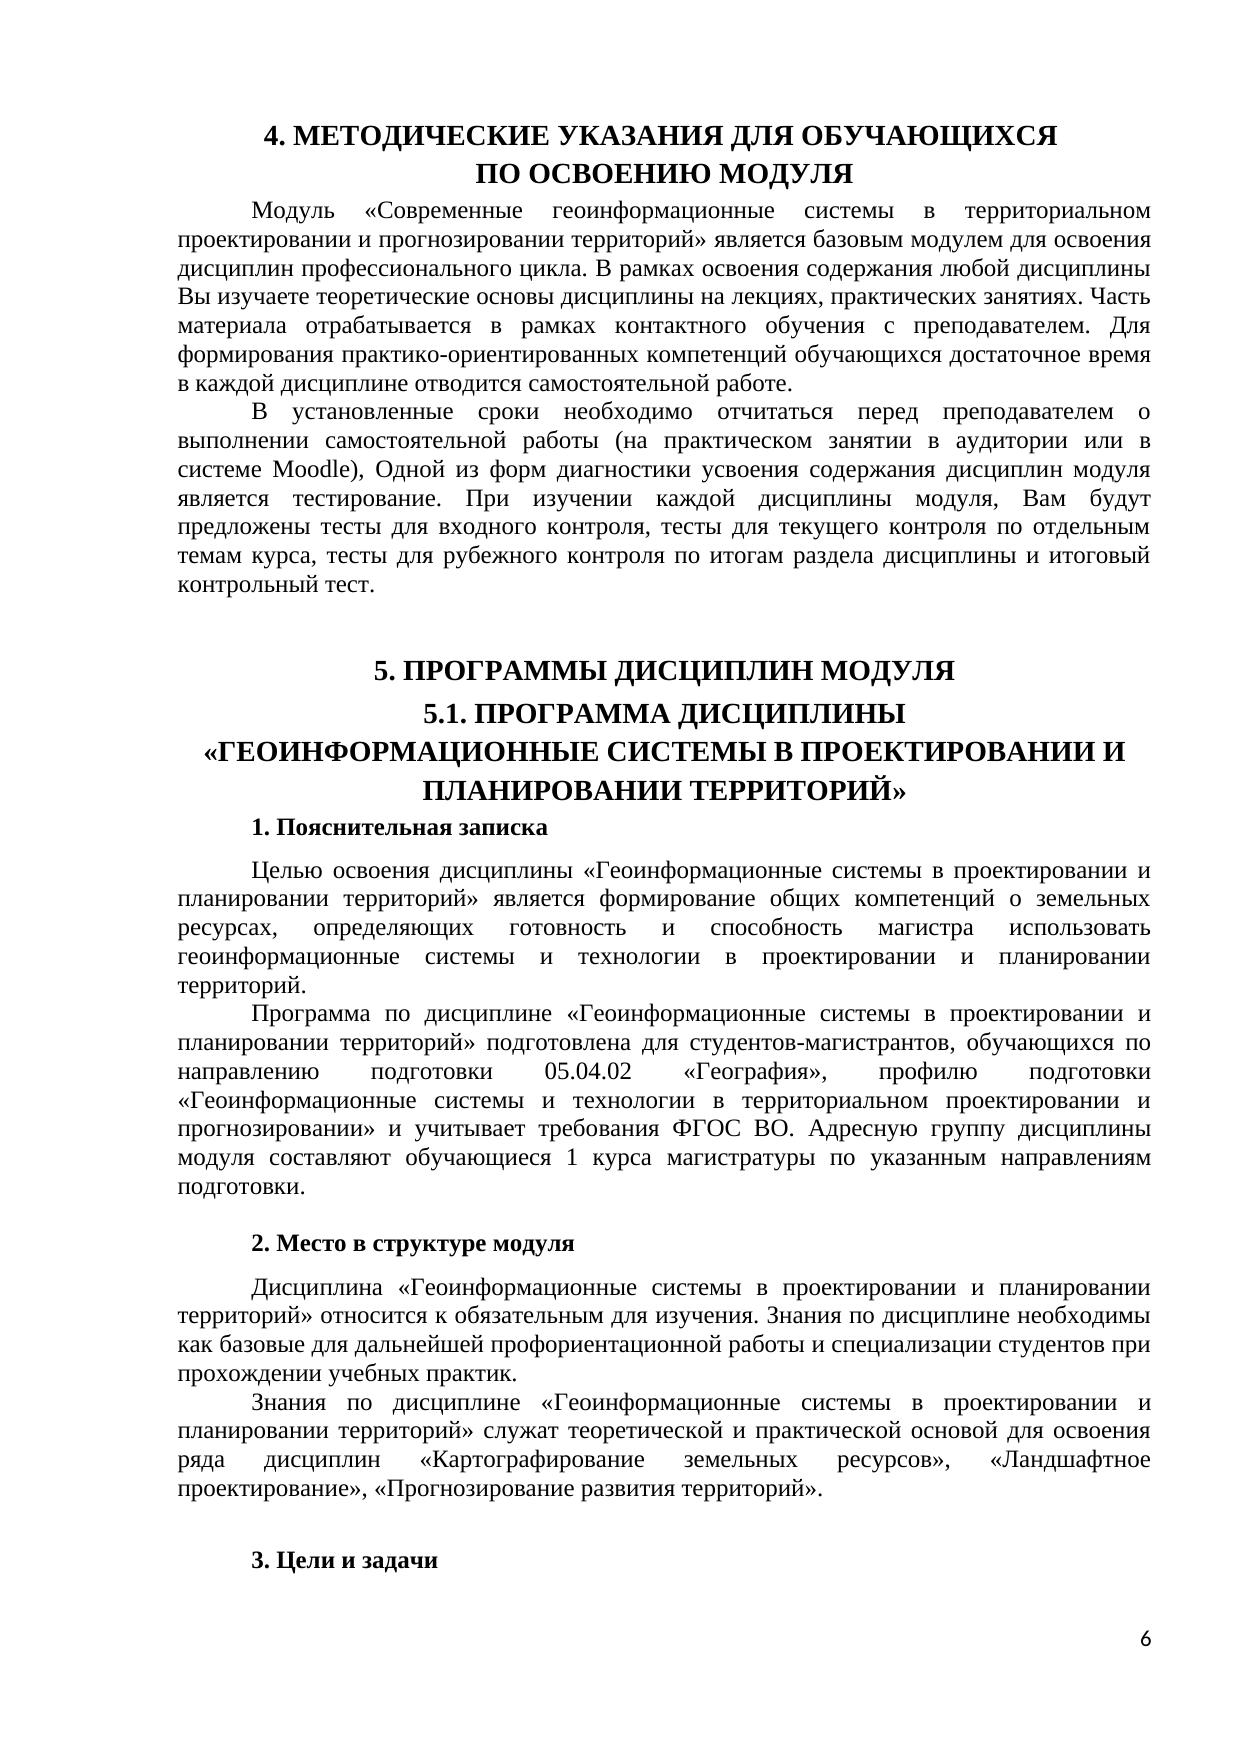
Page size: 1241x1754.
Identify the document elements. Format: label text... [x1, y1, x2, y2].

text Знания по дисциплине «Геоинформационные системы в проектировании и планировании территорий» служат теоретической и практической основой для освоения ряда дисциплин «Картографирование земельных ресурсов», «Ландшафтное проектирование», «Прогнозирование развития территорий». [177, 1387, 1152, 1502]
subtitle 5.1. ПРОГРАММА ДИСЦИПЛИНЫ «ГЕОИНФОРМАЦИОННЫЕ СИСТЕМЫ В ПРОЕКТИРОВАНИИ И ПЛАНИРОВАНИИ ТЕРРИТОРИЙ» [177, 696, 1152, 807]
text Целью освоения дисциплины «Геоинформационные системы в проектировании и планировании территорий» является формирование общих компетенций о земельных ресурсах, определяющих готовность и способность магистра использовать геоинформационные системы и технологии в проектировании и планировании территорий. [177, 855, 1152, 998]
text Дисциплина «Геоинформационные системы в проектировании и планировании территорий» относится к обязательным для изучения. Знания по дисциплине необходимы как базовые для дальнейшей профориентационной работы и специализации студентов при прохождении учебных практик. [177, 1272, 1152, 1387]
text Программа по дисциплине «Геоинформационные системы в проектировании и планировании территорий» подготовлена для студентов-магистрантов, обучающихся по направлению подготовки 05.04.02 «География», профилю подготовки «Геоинформационные системы и технологии в территориальном проектировании и прогнозировании» и учитывает требования ФГОС ВО. Адресную группу дисциплины модуля составляют обучающиеся 1 курса магистратуры по указанным направлениям подготовки. [177, 998, 1152, 1200]
text 2. Место в структуре модуля [177, 1228, 1152, 1257]
text В установленные сроки необходимо отчитаться перед преподавателем о выполнении самостоятельной работы (на практическом занятии в аудитории или в системе Moodle), Одной из форм диагностики усвоения содержания дисциплин модуля является тестирование. При изучении каждой дисциплины модуля, Вам будут предложены тесты для входного контроля, тесты для текущего контроля по отдельным темам курса, тесты для рубежного контроля по итогам раздела дисциплины и итоговый контрольный тест. [177, 396, 1152, 598]
text Модуль «Современные геоинформационные системы в территориальном проектировании и прогнозировании территорий» является базовым модулем для освоения дисциплин профессионального цикла. В рамках освоения содержания любой дисциплины Вы изучаете теоретические основы дисциплины на лекциях, практических занятиях. Часть материала отрабатывается в рамках контактного обучения с преподавателем. Для формирования практико-ориентированных компетенций обучающихся достаточное время в каждой дисциплине отводится самостоятельной работе. [177, 195, 1152, 396]
subtitle 4. МЕТОДИЧЕСКИЕ УКАЗАНИЯ ДЛЯ ОБУЧАЮЩИХСЯ ПО ОСВОЕНИЮ МОДУЛЯ [177, 118, 1152, 190]
subtitle 5. ПРОГРАММЫ ДИСЦИПЛИН МОДУЛЯ [177, 653, 1152, 687]
text 1. Пояснительная записка [177, 812, 1152, 840]
text 3. Цели и задачи [177, 1545, 1152, 1573]
